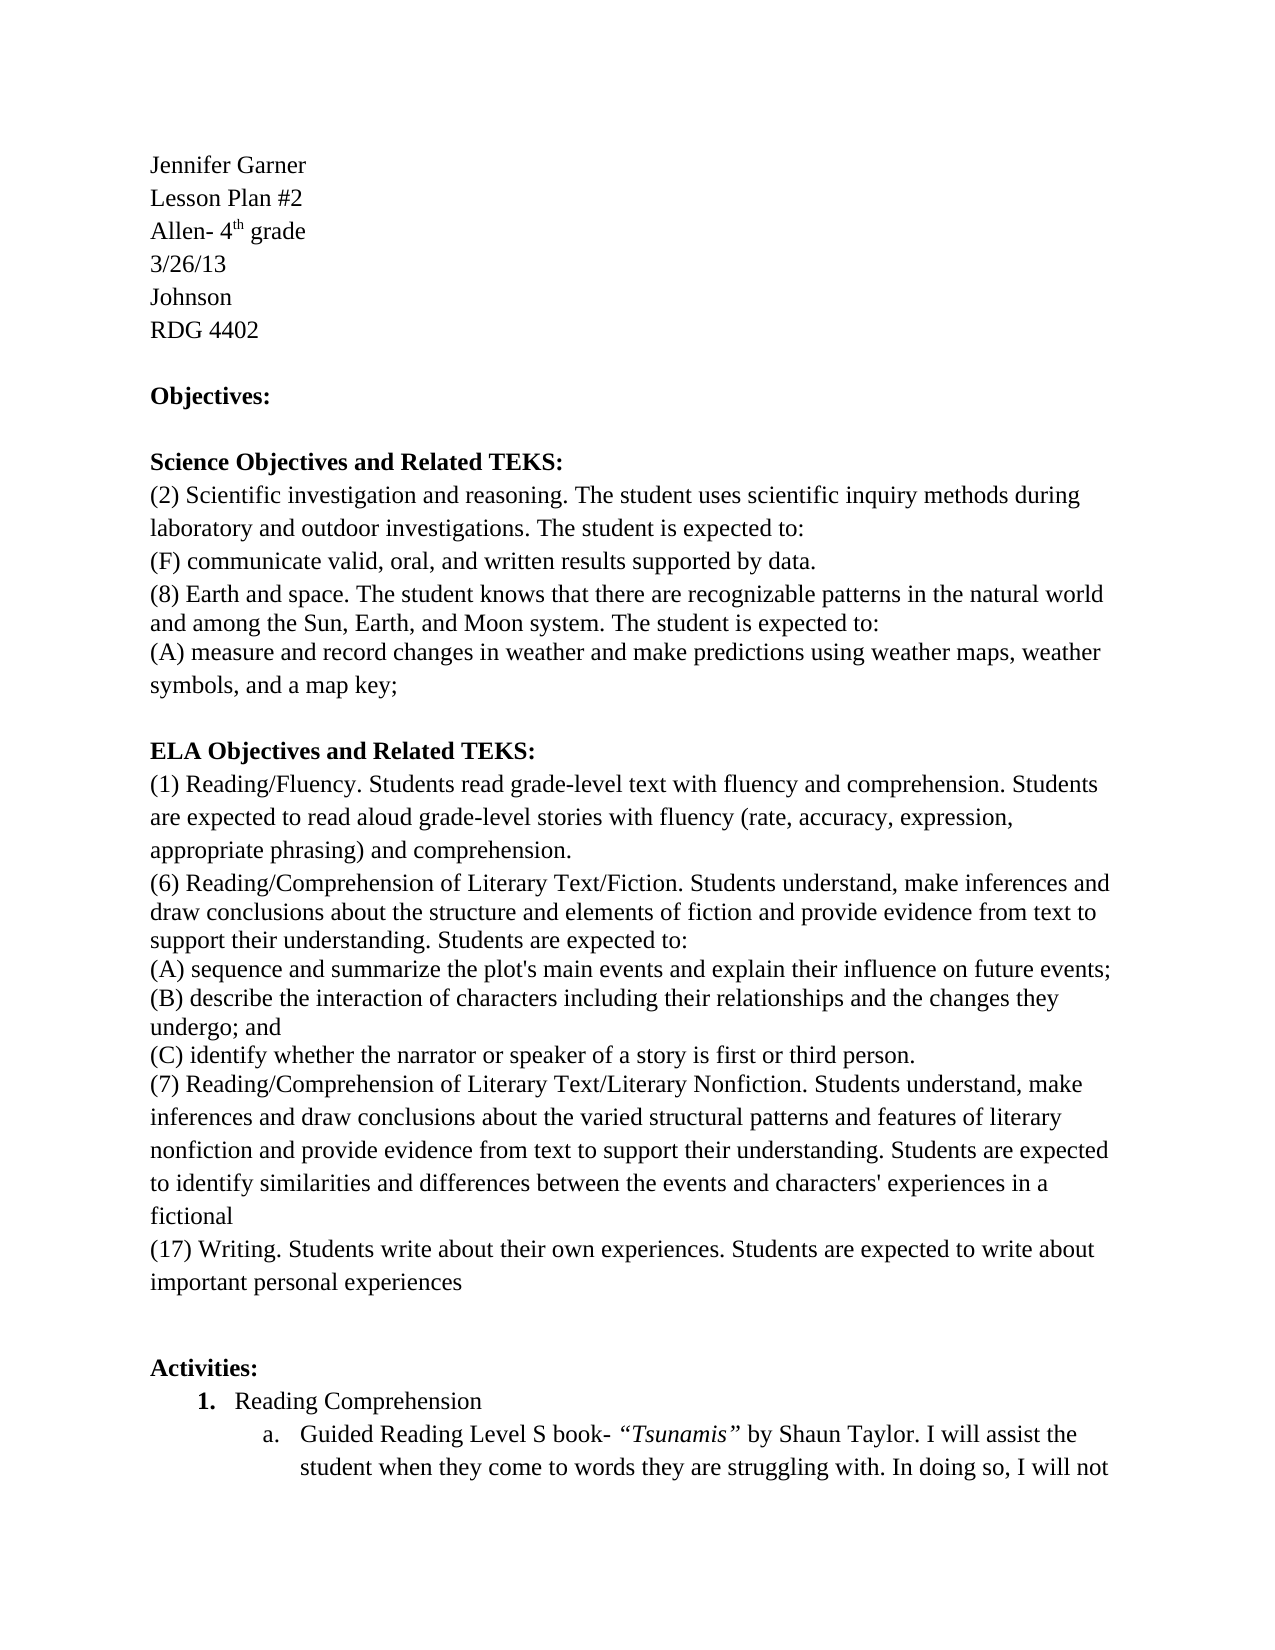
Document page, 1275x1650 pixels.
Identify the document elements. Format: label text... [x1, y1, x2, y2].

text (C) identify whether the narrator or speaker of a story is first or third person. [150, 1040, 1125, 1069]
text Johnson [150, 282, 1125, 311]
text (6) Reading/Comprehension of Literary Text/Fiction. Students understand, make inferences and draw conclusions about the structure and elements of fiction and provide evidence from text to support their understanding. Students are expected to: [150, 868, 1125, 954]
text Jennifer Garner [150, 150, 1125, 179]
text Objectives: [150, 381, 1125, 410]
text (2) Scientific investigation and reasoning. The student uses scientific inquiry methods during laboratory and outdoor investigations. The student is expected to: [150, 480, 1125, 542]
text ELA Objectives and Related TEKS: [150, 736, 1125, 764]
text (17) Writing. Students write about their own experiences. Students are expected to write about important personal experiences [150, 1234, 1125, 1296]
text (B) describe the interaction of characters including their relationships and the changes they undergo; and [150, 983, 1125, 1040]
text RDG 4402 [150, 315, 1125, 344]
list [262, 1419, 1125, 1481]
text (1) Reading/Fluency. Students read grade-level text with fluency and comprehension. Students are expected to read aloud grade-level stories with fluency (rate, accuracy, expression, appropriate phrasing) and comprehension. [150, 769, 1125, 864]
text Allen- 4th grade [150, 216, 1125, 245]
list Reading Comprehension [197, 1386, 1125, 1415]
text (8) Earth and space. The student knows that there are recognizable patterns in the natural world and among the Sun, Earth, and Moon system. The student is expected to: [150, 579, 1125, 637]
text (7) Reading/Comprehension of Literary Text/Literary Nonfiction. Students understand, make inferences and draw conclusions about the varied structural patterns and features of literary nonfiction and provide evidence from text to support their understanding. Students are expected to identify similarities and differences between the events and characters' experiences in a fictional [150, 1069, 1125, 1230]
text 3/26/13 [150, 249, 1125, 278]
text Lesson Plan #2 [150, 183, 1125, 212]
text (F) communicate valid, oral, and written results supported by data. [150, 546, 1125, 575]
text Activities: [150, 1353, 1125, 1382]
text (A) sequence and summarize the plot's main events and explain their influence on future events; [150, 954, 1125, 983]
text Science Objectives and Related TEKS: [150, 447, 1125, 476]
text (A) measure and record changes in weather and make predictions using weather maps, weather symbols, and a map key; [150, 637, 1125, 698]
